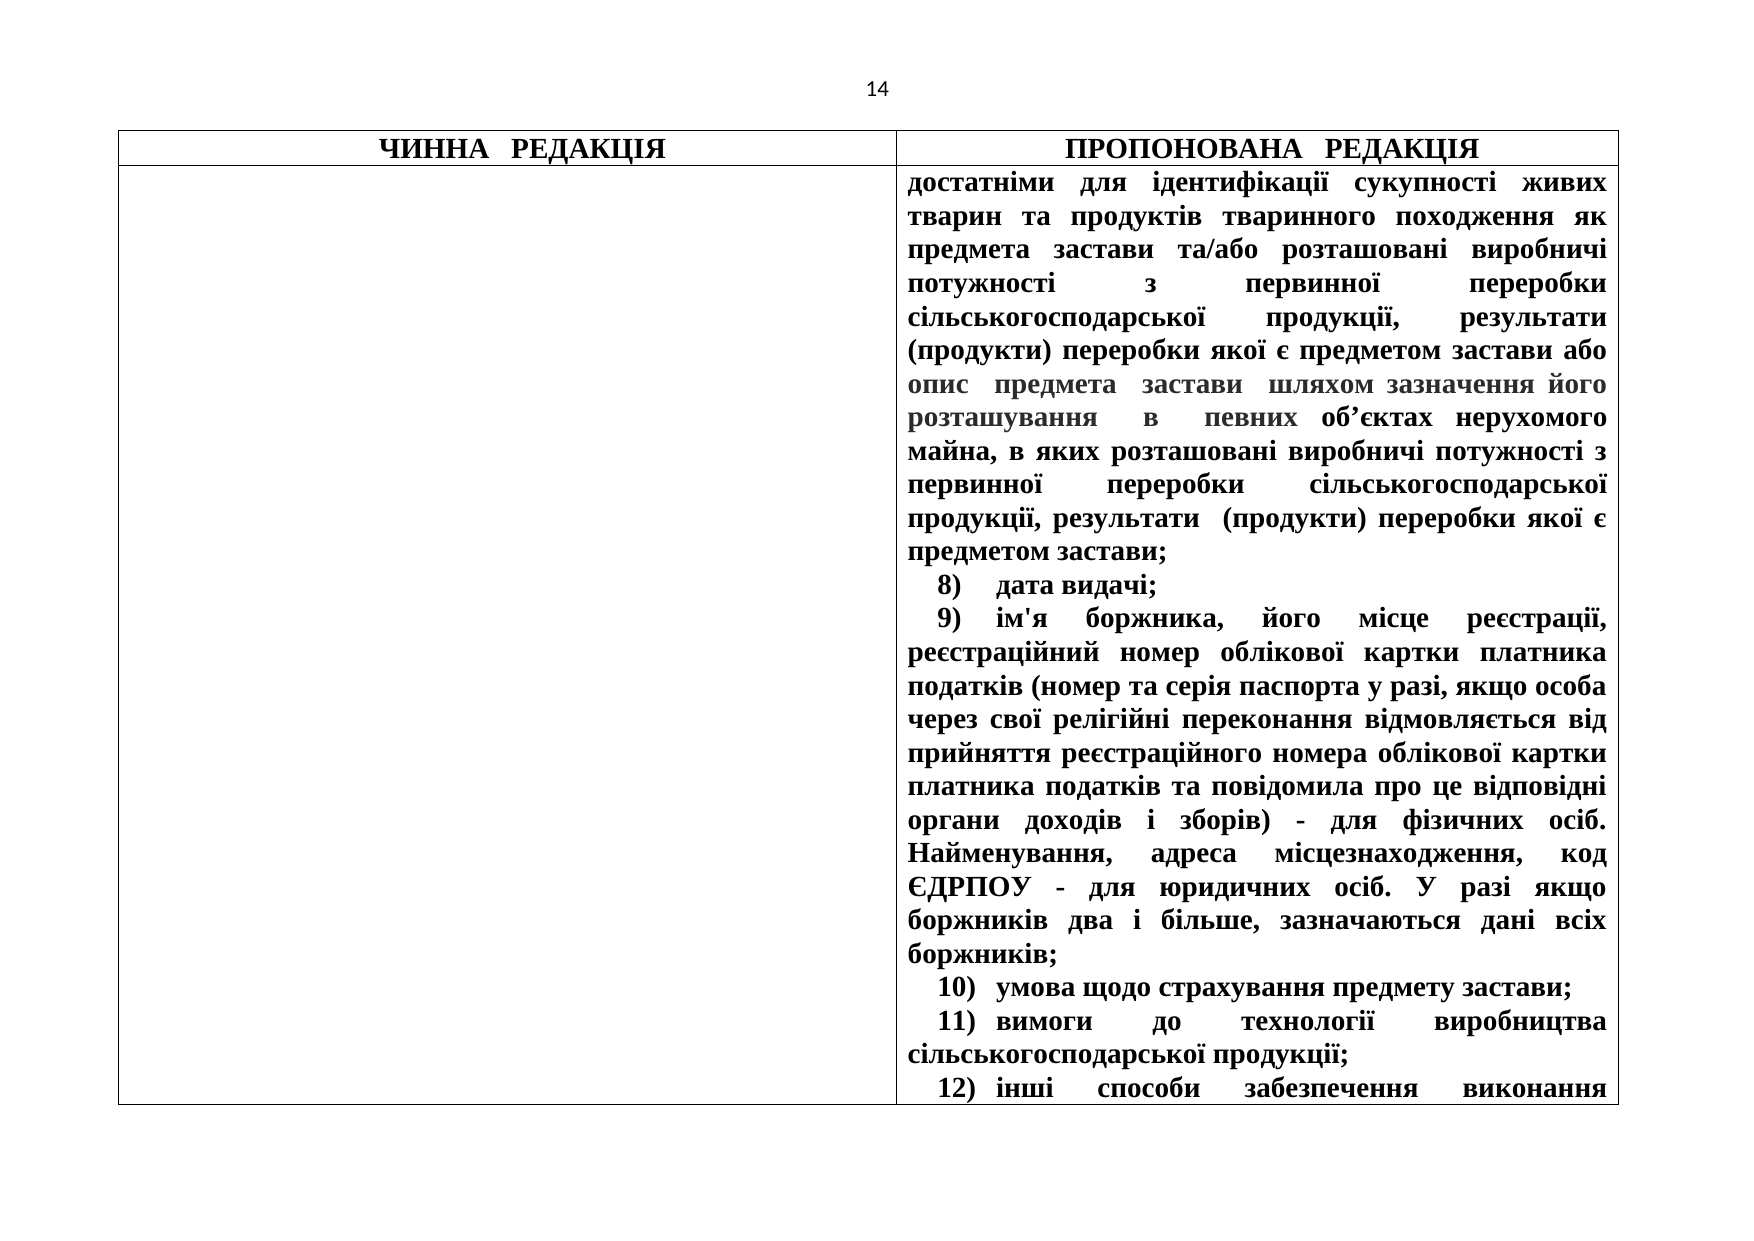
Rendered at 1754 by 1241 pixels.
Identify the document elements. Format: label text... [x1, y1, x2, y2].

table_header ЧИННА РЕДАКЦІЯ [119, 131, 896, 164]
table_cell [897, 166, 1618, 1104]
table_cell [119, 166, 896, 1104]
table_header ПРОПОНОВАНА РЕДАКЦІЯ [897, 131, 1618, 164]
